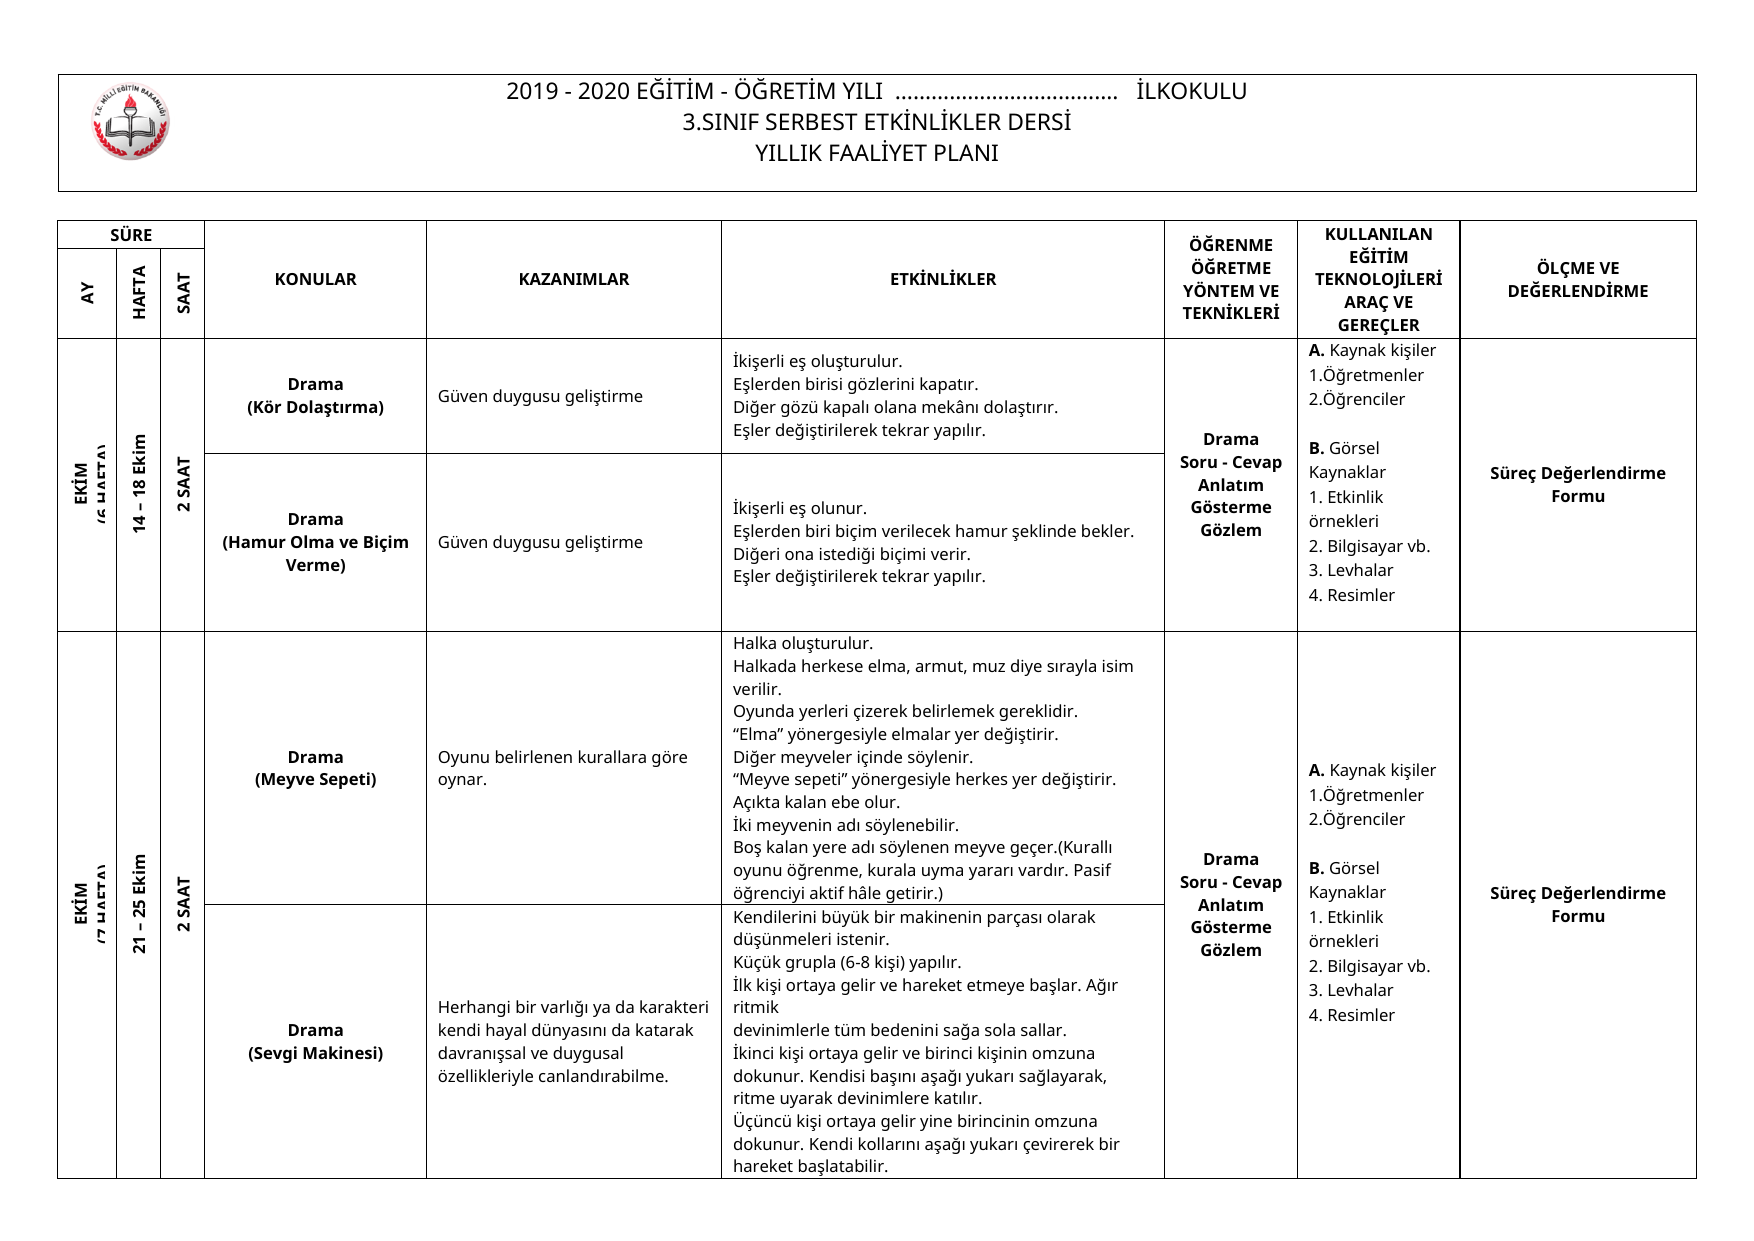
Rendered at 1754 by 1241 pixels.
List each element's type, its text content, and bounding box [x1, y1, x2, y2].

table_cell Kendilerini büyük bir makinenin parçası olarak düşünmeleri istenir. Küçük grupla (6-8 kişi) yapılır. İlk kişi ortaya gelir ve hareket etmeye başlar. Ağır ritmik devinimlerle tüm bedenini sağa sola sallar. İkinci kişi ortaya gelir ve birinci kişinin omzuna dokunur. Kendisi başını aşağı yukarı sağlayarak, ritme uyarak devinimlere katılır. Üçüncü kişi ortaya gelir yine birincinin omzuna dokunur. Kendi kollarını aşağı yukarı çevirerek bir hareket başlatabilir. [722, 905, 1164, 1178]
table_header ÖĞRENME ÖĞRETME YÖNTEM VE TEKNİKLERİ [1165, 221, 1297, 338]
table_cell Drama (Kör Dolaştırma) [205, 339, 426, 452]
table_cell Drama (Meyve Sepeti) [205, 632, 426, 904]
table_cell Drama Soru - Cevap Anlatım Gösterme Gözlem [1165, 339, 1297, 631]
table_cell İkişerli eş olunur. Eşlerden biri biçim verilecek hamur şeklinde bekler. Diğeri ona istediği biçimi verir. Eşler değiştirilerek tekrar yapılır. [722, 454, 1164, 631]
table_cell İkişerli eş oluşturulur. Eşlerden birisi gözlerini kapatır. Diğer gözü kapalı olana mekânı dolaştırır. Eşler değiştirilerek tekrar yapılır. [722, 339, 1164, 452]
table_cell Süreç Değerlendirme Formu [1461, 632, 1696, 1178]
table_cell A. Kaynak kişiler 1.Öğretmenler 2.Öğrenciler B. Görsel Kaynaklar 1. Etkinlik örnekleri 2. Bilgisayar vb. 3. Levhalar 4. Resimler [1298, 339, 1459, 631]
table_cell SAAT [161, 249, 204, 338]
table_header SÜRE [58, 221, 204, 248]
table_cell EKİM (7.HAFTA) [58, 632, 116, 1178]
table_header ÖLÇME VE DEĞERLENDİRME [1461, 221, 1696, 338]
table_cell 14 – 18 Ekim [117, 339, 160, 631]
picture [85, 77, 175, 167]
table_cell 2 SAAT [161, 339, 204, 631]
table_cell 21 – 25 Ekim [117, 632, 160, 1178]
table_cell Drama Soru - Cevap Anlatım Gösterme Gözlem [1165, 632, 1297, 1178]
table_cell 2 SAAT [161, 632, 204, 1178]
table_cell Oyunu belirlenen kurallara göre oynar. [427, 632, 721, 904]
table_cell Drama (Sevgi Makinesi) [205, 905, 426, 1178]
table_cell AY [58, 249, 116, 338]
table_header ETKİNLİKLER [722, 221, 1164, 338]
table_cell Herhangi bir varlığı ya da karakteri kendi hayal dünyasını da katarak davranışsal ve duygusal özellikleriyle canlandırabilme. [427, 905, 721, 1178]
table_cell Güven duygusu geliştirme [427, 454, 721, 631]
table_cell Güven duygusu geliştirme [427, 339, 721, 452]
table_cell Halka oluşturulur. Halkada herkese elma, armut, muz diye sırayla isim verilir. Oyunda yerleri çizerek belirlemek gereklidir. “Elma” yönergesiyle elmalar yer değiştirir. Diğer meyveler içinde söylenir. “Meyve sepeti” yönergesiyle herkes yer değiştirir. Açıkta kalan ebe olur. İki meyvenin adı söylenebilir. Boş kalan yere adı söylenen meyve geçer.(Kurallı oyunu öğrenme, kurala uyma yararı vardır. Pasif öğrenciyi aktif hâle getirir.) [722, 632, 1164, 904]
table_cell A. Kaynak kişiler 1.Öğretmenler 2.Öğrenciler B. Görsel Kaynaklar 1. Etkinlik örnekleri 2. Bilgisayar vb. 3. Levhalar 4. Resimler [1298, 632, 1459, 1178]
table_header KULLANILAN EĞİTİM TEKNOLOJİLERİ ARAÇ VE GEREÇLER [1298, 221, 1459, 338]
table_cell Drama (Hamur Olma ve Biçim Verme) [205, 454, 426, 631]
table_cell HAFTA [117, 249, 160, 338]
table_cell Süreç Değerlendirme Formu [1461, 339, 1696, 631]
table_header KAZANIMLAR [427, 221, 721, 338]
table_cell EKİM (6.HAFTA) [58, 339, 116, 631]
table_header KONULAR [205, 221, 426, 338]
